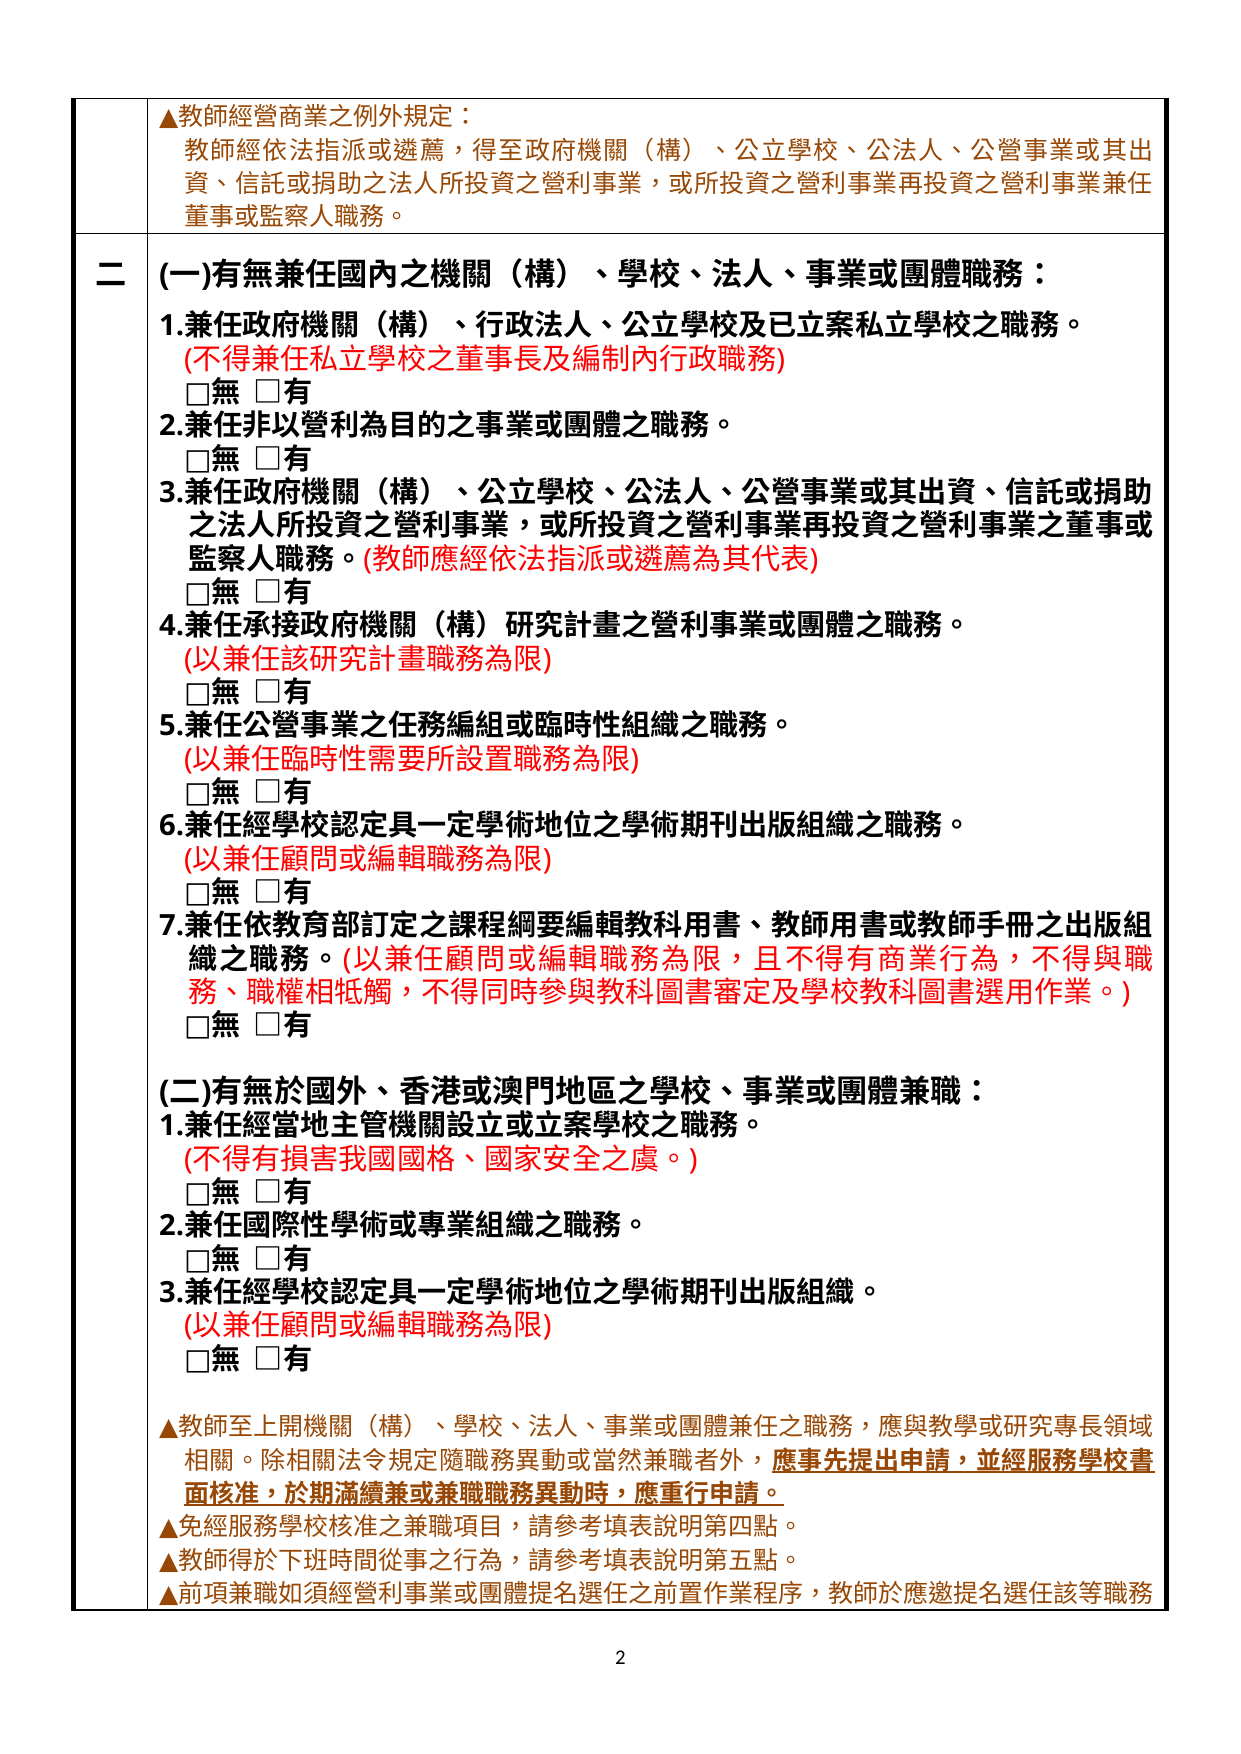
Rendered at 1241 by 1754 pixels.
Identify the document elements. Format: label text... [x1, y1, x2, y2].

table_cell 二 [76, 234, 147, 1609]
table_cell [148, 234, 1164, 1609]
table_cell 一 [76, 99, 147, 232]
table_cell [148, 99, 1164, 232]
